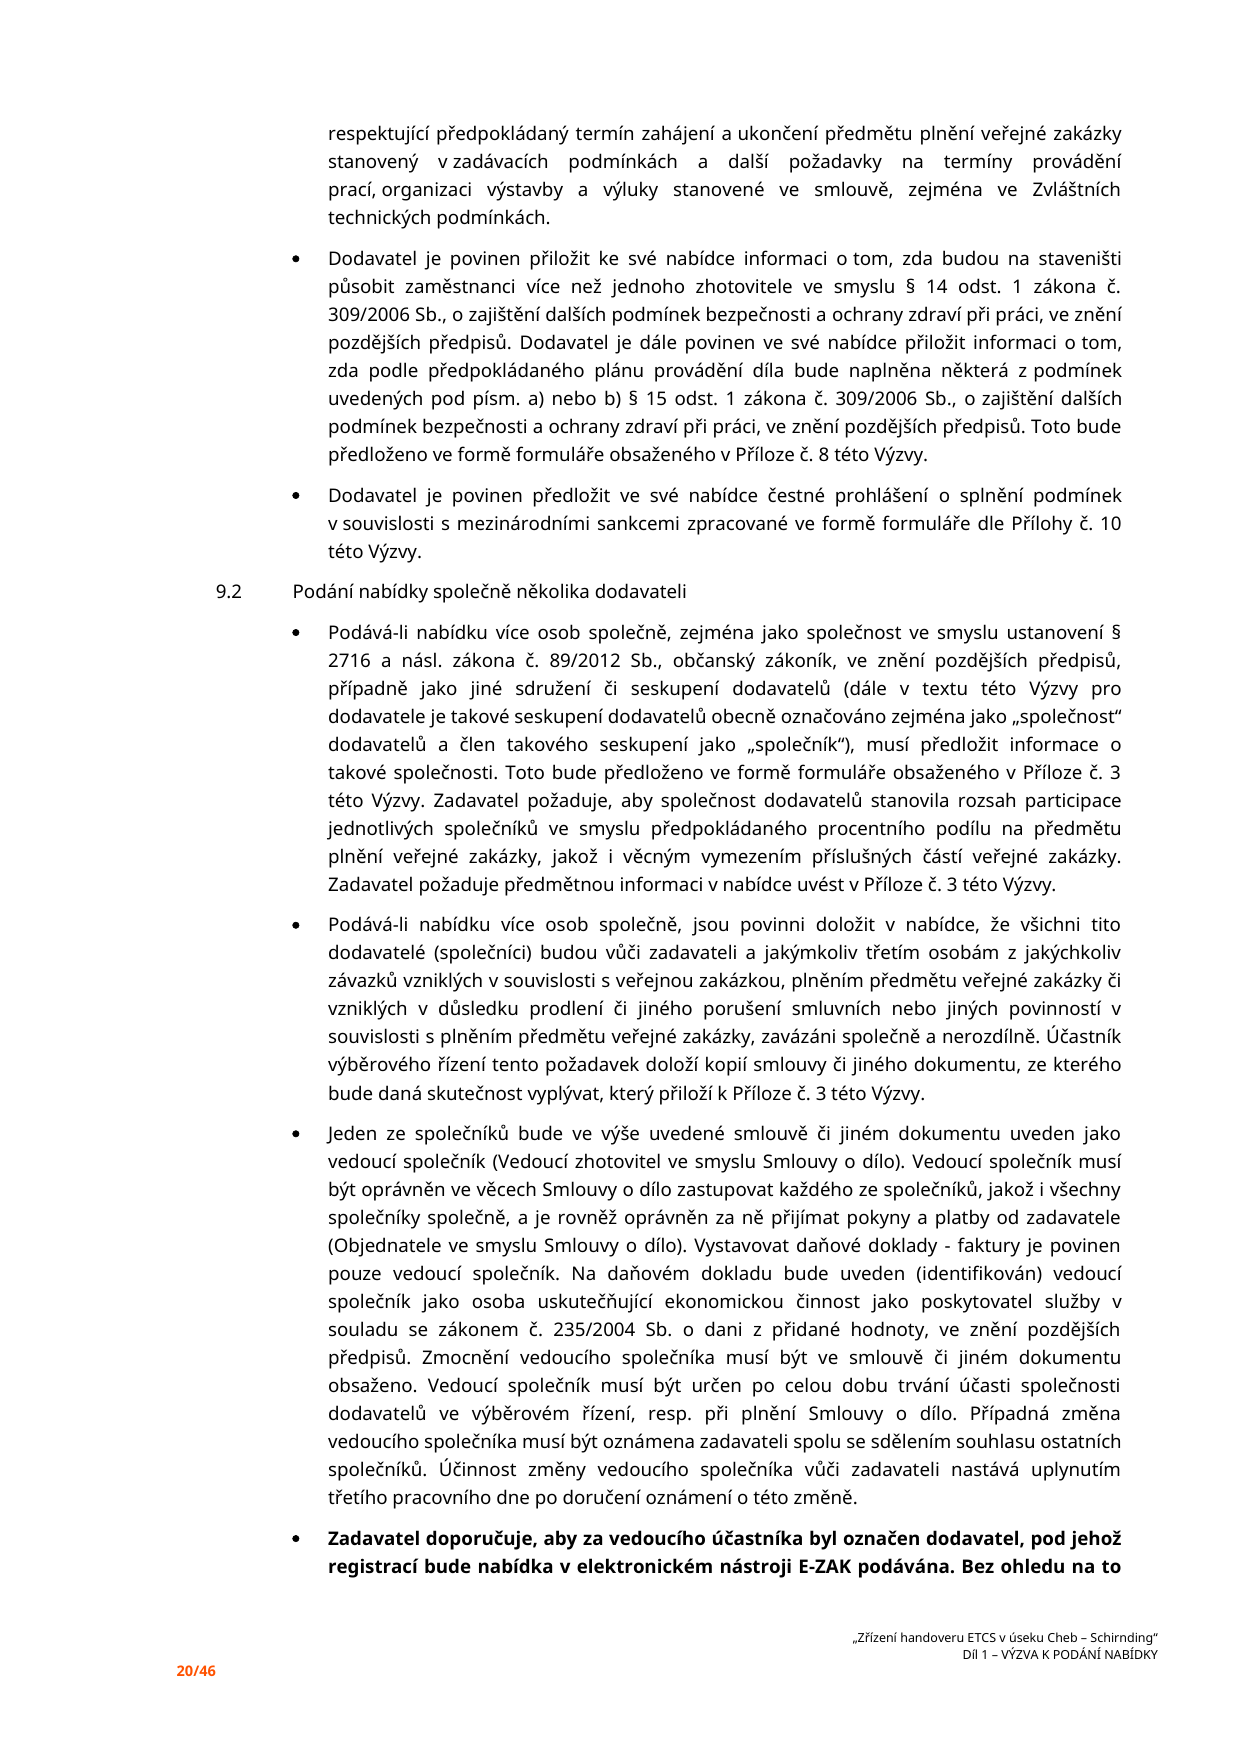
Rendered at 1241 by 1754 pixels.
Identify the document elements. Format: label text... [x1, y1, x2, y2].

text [292, 121, 1122, 230]
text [292, 1525, 1122, 1579]
text Podává-li nabídku více osob společně, jsou povinni doložit v nabídce, že všichni tito dodavatelé (společníci) budou vůči zadavateli a jakýmkoliv třetím osobám z jakýchkoliv závazků vzniklých v souvislosti s veřejnou zakázkou, plněním předmětu veřejné zakázky či vzniklých v důsledku prodlení či jiného porušení smluvních nebo jiných povinností v souvislosti s plněním předmětu veřejné zakázky, zavázáni společně a nerozdílně. Účastník výběrového řízení tento požadavek doloží kopií smlouvy či jiného dokumentu, ze kterého bude daná skutečnost vyplývat, který přiloží k Příloze č. 3 této Výzvy. [292, 912, 1122, 1105]
text Podává-li nabídku více osob společně, zejména jako společnost ve smyslu ustanovení § 2716 a násl. zákona č. 89/2012 Sb., občanský zákoník, ve znění pozdějších předpisů, případně jako jiné sdružení či seskupení dodavatelů (dále v textu této Výzvy pro dodavatele je takové seskupení dodavatelů obecně označováno zejména jako „společnost“ dodavatelů a člen takového seskupení jako „společník“), musí předložit informace o takové společnosti. Toto bude předloženo ve formě formuláře obsaženého v Příloze č. 3 této Výzvy. Zadavatel požaduje, aby společnost dodavatelů stanovila rozsah participace jednotlivých společníků ve smyslu předpokládaného procentního podílu na předmětu plnění veřejné zakázky, jakož i věcným vymezením příslušných částí veřejné zakázky. Zadavatel požaduje předmětnou informaci v nabídce uvést v Příloze č. 3 této Výzvy. [292, 619, 1122, 897]
text Podání nabídky společně několika dodavateli [216, 578, 1122, 604]
text Dodavatel je povinen předložit ve své nabídce čestné prohlášení o splnění podmínek v souvislosti s mezinárodními sankcemi zpracované ve formě formuláře dle Přílohy č. 10 této Výzvy. [292, 482, 1122, 563]
text Jeden ze společníků bude ve výše uvedené smlouvě či jiném dokumentu uveden jako vedoucí společník (Vedoucí zhotovitel ve smyslu Smlouvy o dílo). Vedoucí společník musí být oprávněn ve věcech Smlouvy o dílo zastupovat každého ze společníků, jakož i všechny společníky společně, a je rovněž oprávněn za ně přijímat pokyny a platby od zadavatele (Objednatele ve smyslu Smlouvy o dílo). Vystavovat daňové doklady - faktury je povinen pouze vedoucí společník. Na daňovém dokladu bude uveden (identifikován) vedoucí společník jako osoba uskutečňující ekonomickou činnost jako poskytovatel služby v souladu se zákonem č. 235/2004 Sb. o dani z přidané hodnoty, ve znění pozdějších předpisů. Zmocnění vedoucího společníka musí být ve smlouvě či jiném dokumentu obsaženo. Vedoucí společník musí být určen po celou dobu trvání účasti společnosti dodavatelů ve výběrovém řízení, resp. při plnění Smlouvy o dílo. Případná změna vedoucího společníka musí být oznámena zadavateli spolu se sdělením souhlasu ostatních společníků. Účinnost změny vedoucího společníka vůči zadavateli nastává uplynutím třetího pracovního dne po doručení oznámení o této změně. [292, 1120, 1122, 1510]
text Dodavatel je povinen přiložit ke své nabídce informaci o tom, zda budou na staveništi působit zaměstnanci více než jednoho zhotovitele ve smyslu § 14 odst. 1 zákona č. 309/2006 Sb., o zajištění dalších podmínek bezpečnosti a ochrany zdraví při práci, ve znění pozdějších předpisů. Dodavatel je dále povinen ve své nabídce přiložit informaci o tom, zda podle předpokládaného plánu provádění díla bude naplněna některá z podmínek uvedených pod písm. a) nebo b) § 15 odst. 1 zákona č. 309/2006 Sb., o zajištění dalších podmínek bezpečnosti a ochrany zdraví při práci, ve znění pozdějších předpisů. Toto bude předloženo ve formě formuláře obsaženého v Příloze č. 8 této Výzvy. [292, 245, 1122, 467]
